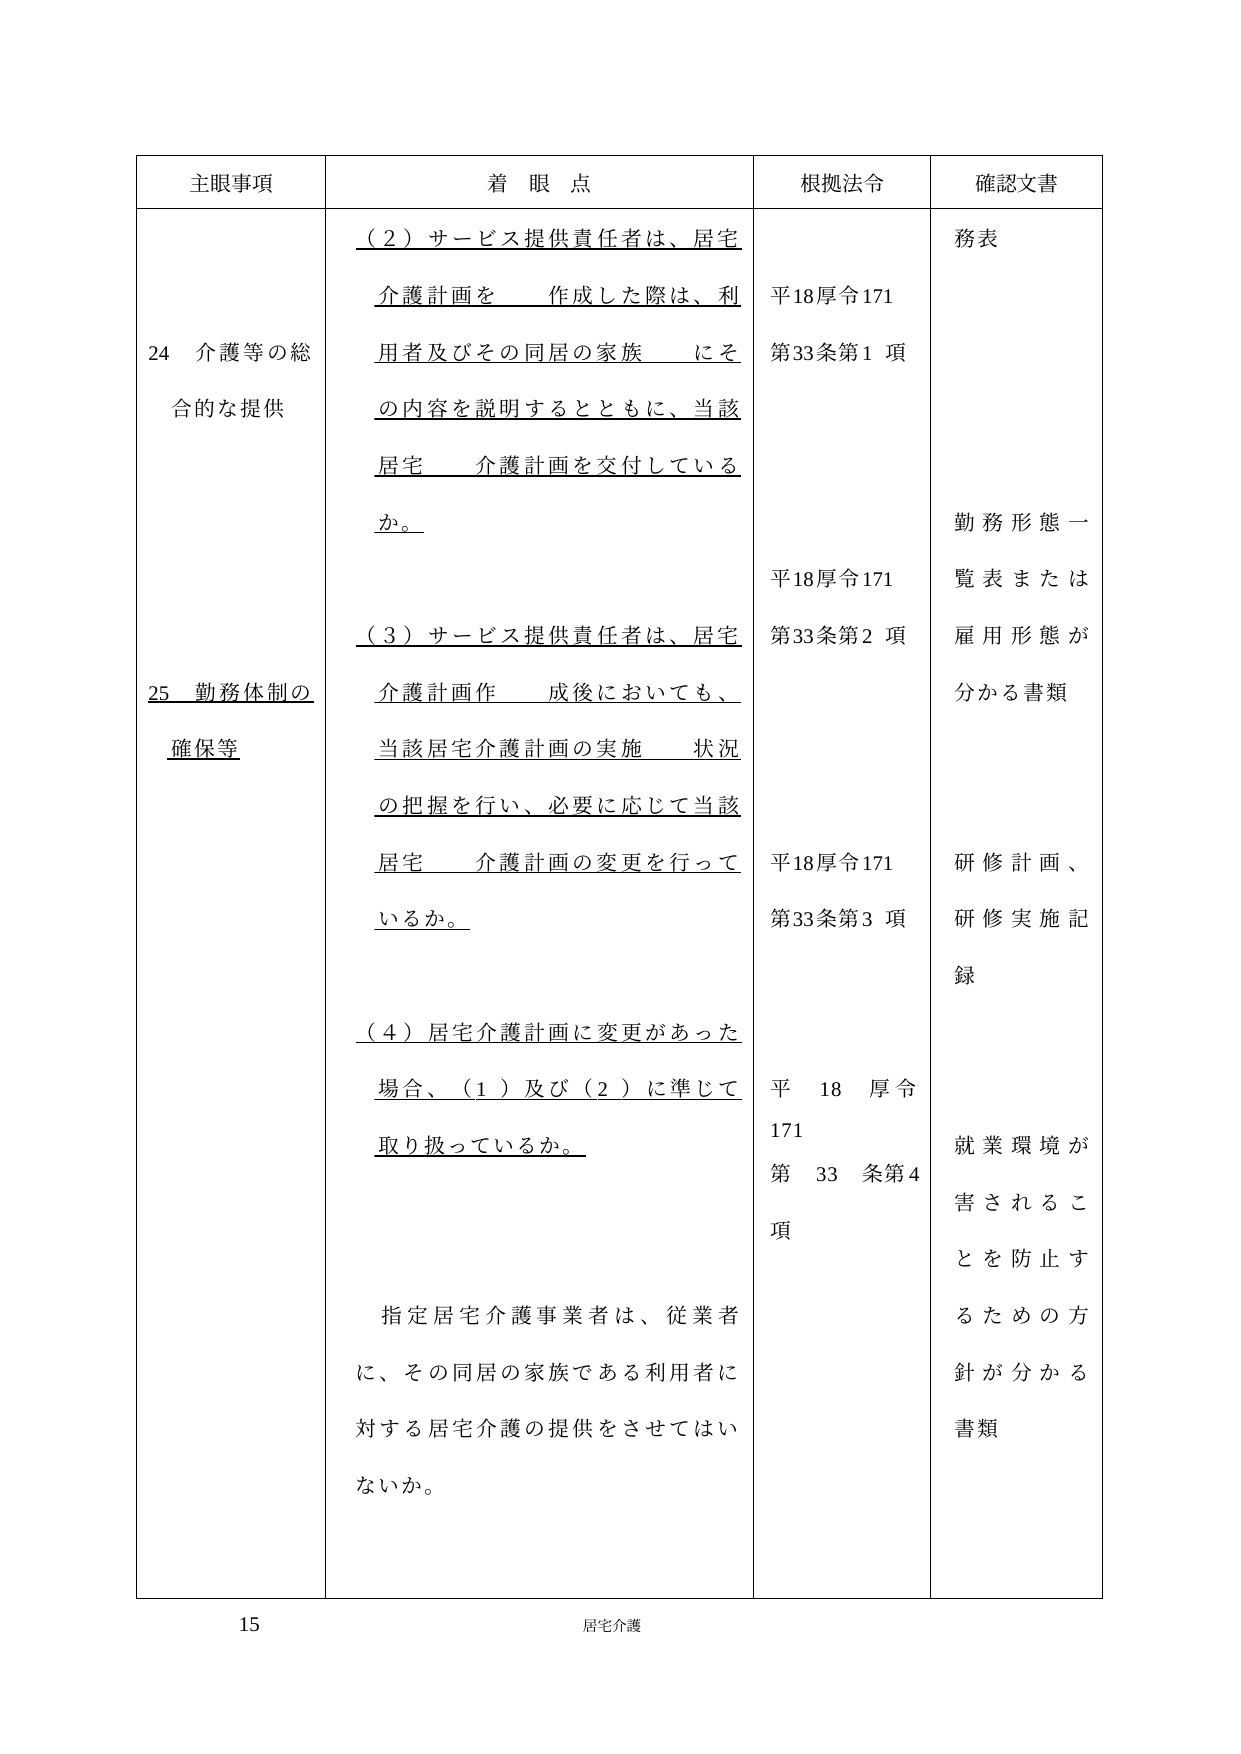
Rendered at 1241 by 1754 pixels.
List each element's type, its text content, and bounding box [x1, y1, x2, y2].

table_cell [326, 209, 753, 1598]
table_header 主眼事項 [137, 156, 325, 208]
table_header 着 眼 点 [326, 156, 753, 208]
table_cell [137, 209, 325, 1598]
table_header 根拠法令 [754, 156, 930, 208]
table_header 確認文書 [931, 156, 1102, 208]
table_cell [931, 209, 1102, 1598]
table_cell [754, 209, 930, 1598]
